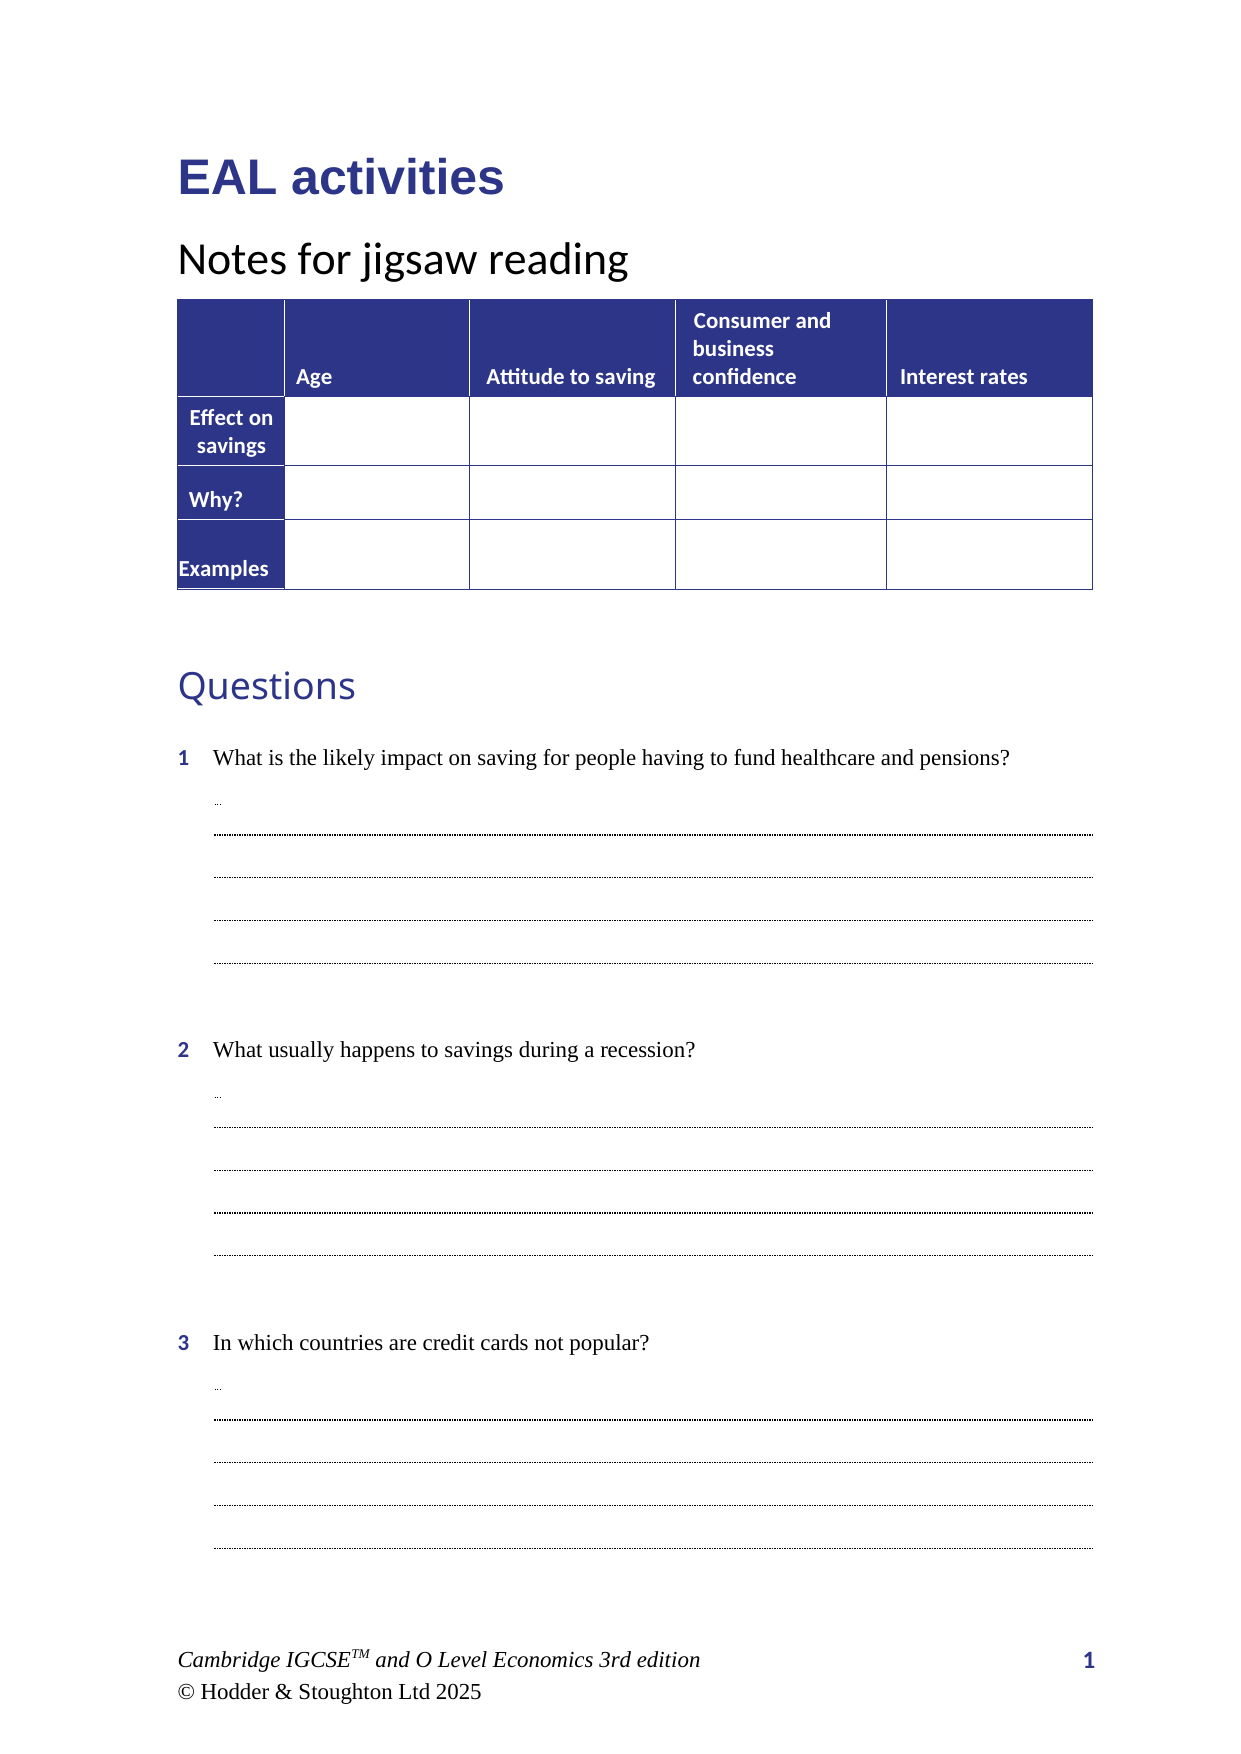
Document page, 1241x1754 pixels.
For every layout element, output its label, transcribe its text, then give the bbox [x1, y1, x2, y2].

table_header Interest rates [887, 300, 1092, 396]
text Questions [177, 659, 1092, 710]
list 1 What is the likely impact on saving for people having to fund healthcare and pensions? [177, 743, 1092, 771]
table_header [178, 300, 284, 396]
table_cell [676, 397, 886, 465]
table_cell [285, 520, 469, 588]
table_cell [676, 520, 886, 588]
table_cell [887, 397, 1092, 465]
table_cell Examples [178, 520, 284, 588]
table_cell [285, 397, 469, 465]
table_cell [470, 397, 675, 465]
text Notes for jigsaw reading [177, 230, 1092, 286]
text EAL activities [177, 148, 1092, 205]
table_cell [470, 520, 675, 588]
list 3 In which countries are credit cards not popular? [177, 1328, 1092, 1356]
table_cell Effect on savings [178, 397, 284, 465]
table_header Consumer and business confidence [676, 300, 886, 396]
table_header Age [285, 300, 469, 396]
table_cell Why? [178, 466, 284, 519]
table_cell [470, 466, 675, 519]
table_cell [676, 466, 886, 519]
table_cell [887, 520, 1092, 588]
table_cell [285, 466, 469, 519]
list 2 What usually happens to savings during a recession? [177, 1035, 1092, 1063]
table_header Attitude to saving [470, 300, 675, 396]
table_cell [887, 466, 1092, 519]
